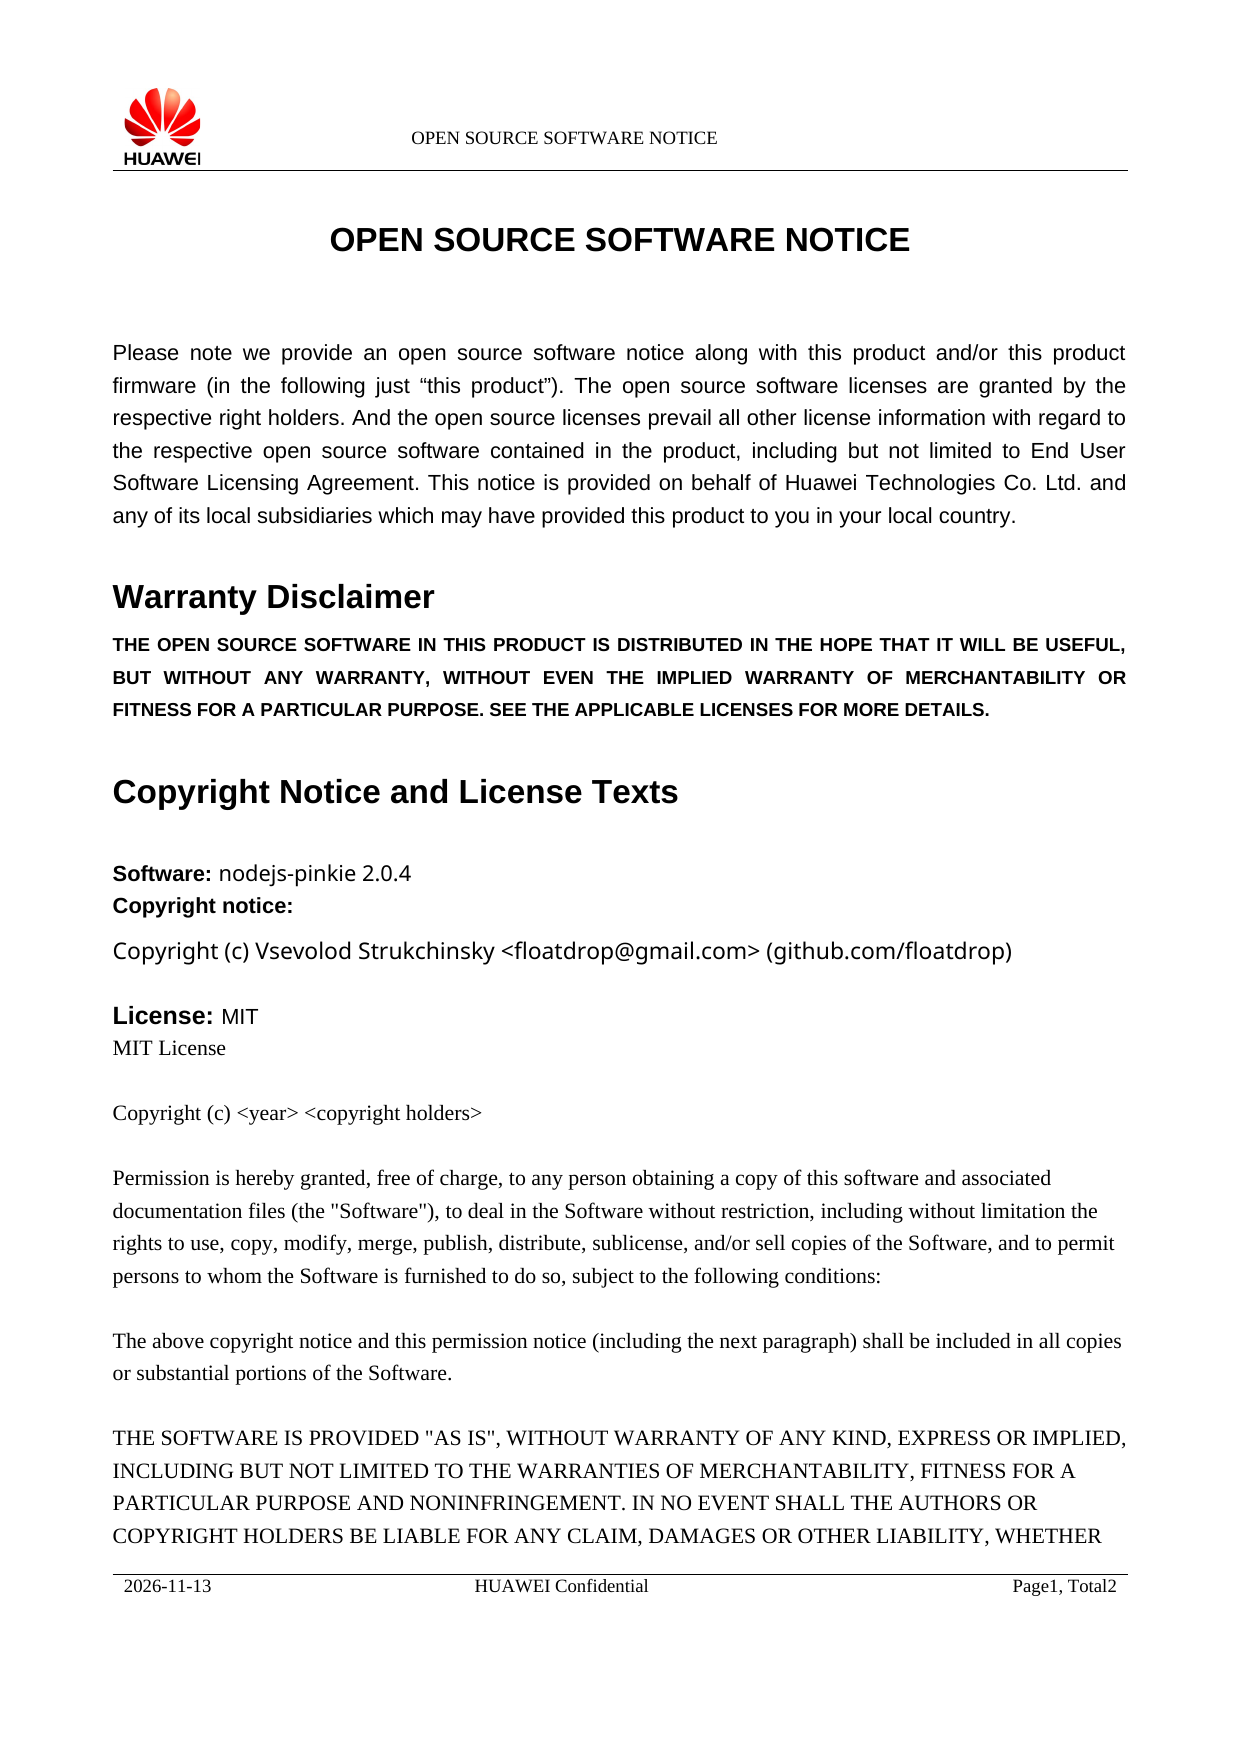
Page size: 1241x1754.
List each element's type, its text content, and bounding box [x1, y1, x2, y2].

text Copyright (c) Vsevolod Strukchinsky <floatdrop@gmail.com> (github.com/floatdrop) [112, 934, 1128, 999]
text OPEN SOURCE SOFTWARE NOTICE [112, 206, 1128, 271]
text License: MIT [112, 999, 1128, 1031]
text Please note we provide an open source software notice along with this product and/or this product firmware (in the following just “this product”). The open source software licenses are granted by the respective right holders. And the open source licenses prevail all other license information with regard to the respective open source software contained in the product, including but not limited to End User Software Licensing Agreement. This notice is provided on behalf of Huawei Technologies Co. Ltd. and any of its local subsidiaries which may have provided this product to you in your local country. [112, 336, 1128, 531]
text Copyright Notice and License Texts [112, 759, 1128, 824]
picture [124, 88, 201, 165]
text Copyright notice: [112, 889, 1128, 921]
text Warranty Disclaimer [112, 564, 1128, 629]
title Software: nodejs-pinkie 2.0.4 [112, 856, 1128, 889]
text The open source software in this product is distributed in the hope that it will be useful, but WITHOUT ANY WARRANTY, without even the implied warranty of MERCHANTABILITY or FITNESS FOR A PARTICULAR PURPOSE. See the applicable licenses for more details. [112, 629, 1128, 726]
